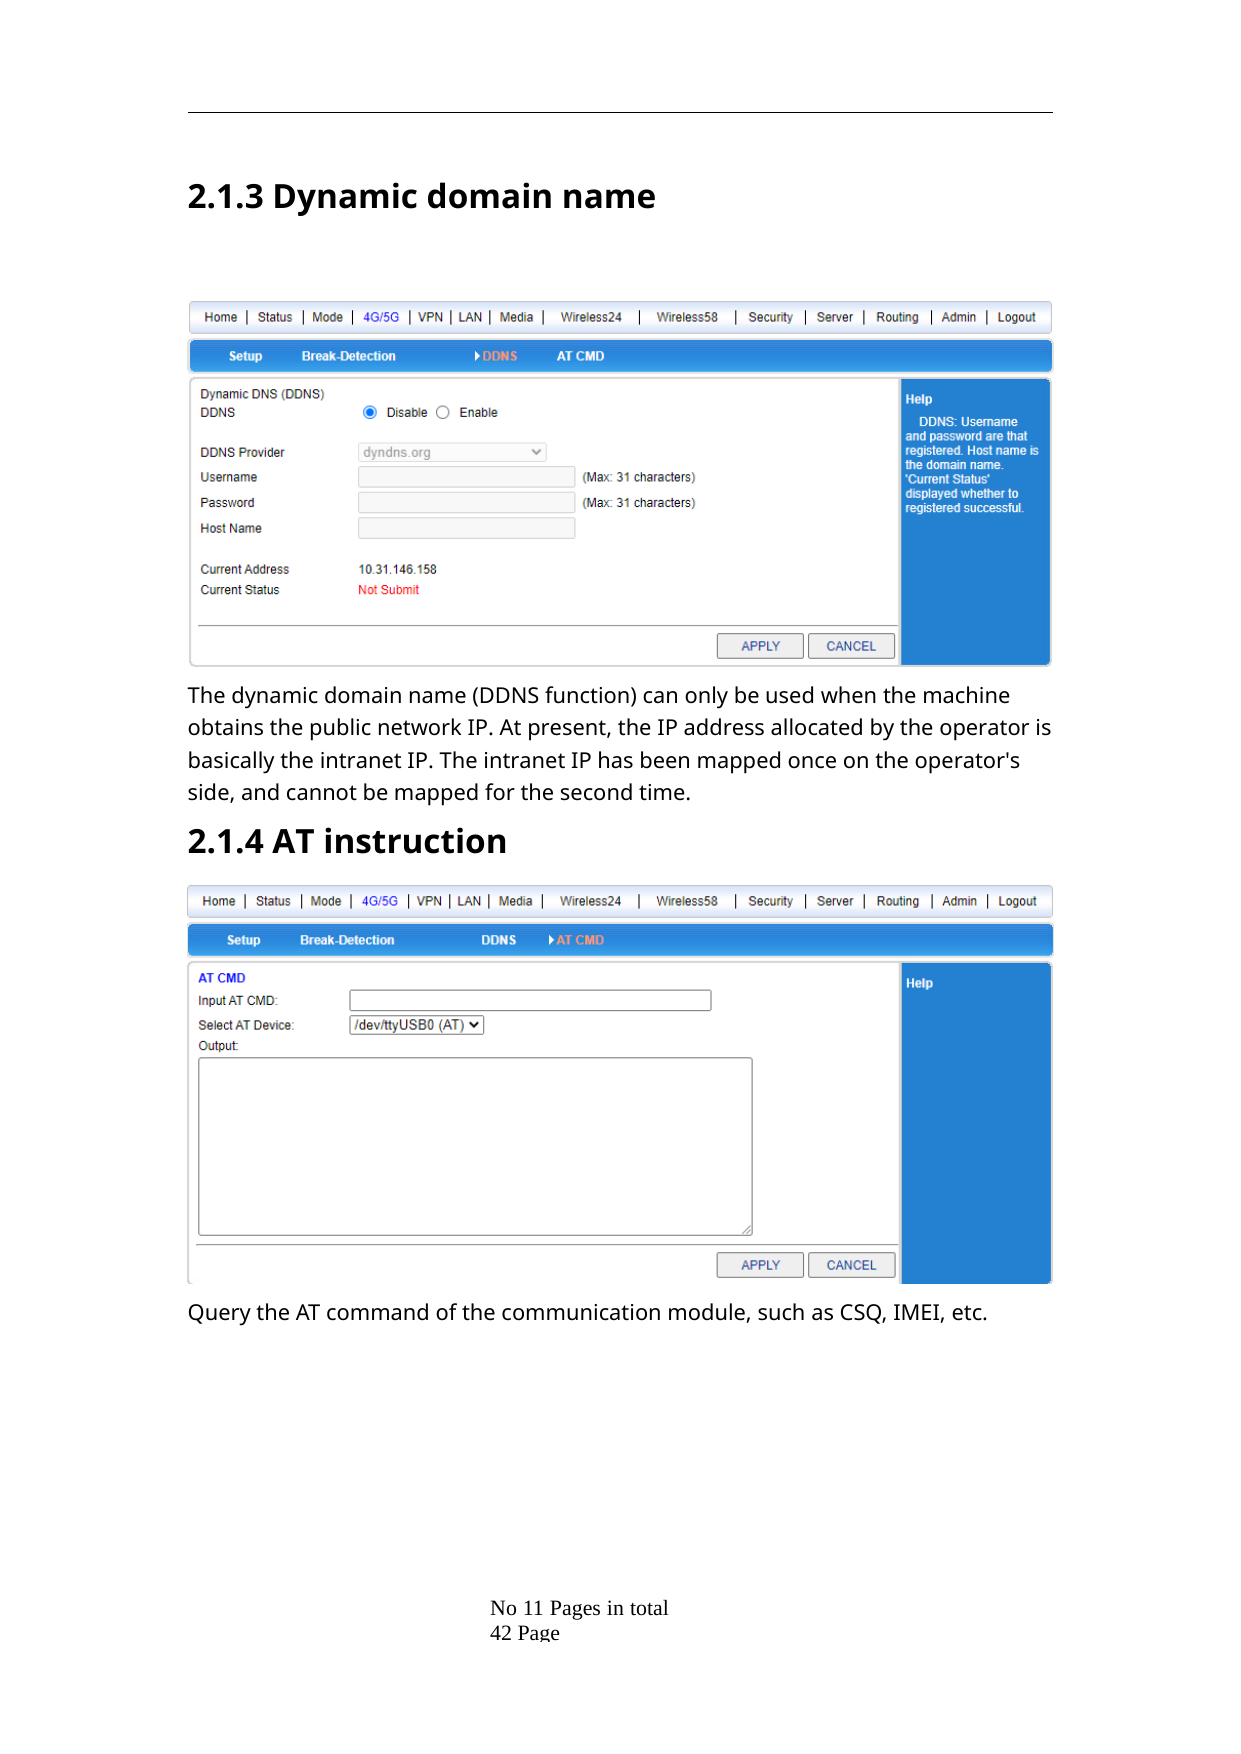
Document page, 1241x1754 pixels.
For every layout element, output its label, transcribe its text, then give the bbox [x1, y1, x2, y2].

text Query the AT command of the communication module, such as CSQ, IMEI, etc. [187, 1296, 1053, 1328]
picture [187, 885, 1054, 1284]
text 2.1.4 AT instruction [187, 808, 1053, 873]
text The dynamic domain name (DDNS function) can only be used when the machine obtains the public network IP. At present, the IP address allocated by the operator is basically the intranet IP. The intranet IP has been mapped once on the operator's side, and cannot be mapped for the second time. [187, 678, 1053, 808]
subtitle 2.1.3 Dynamic domain name [187, 163, 1053, 228]
picture [187, 299, 1054, 667]
